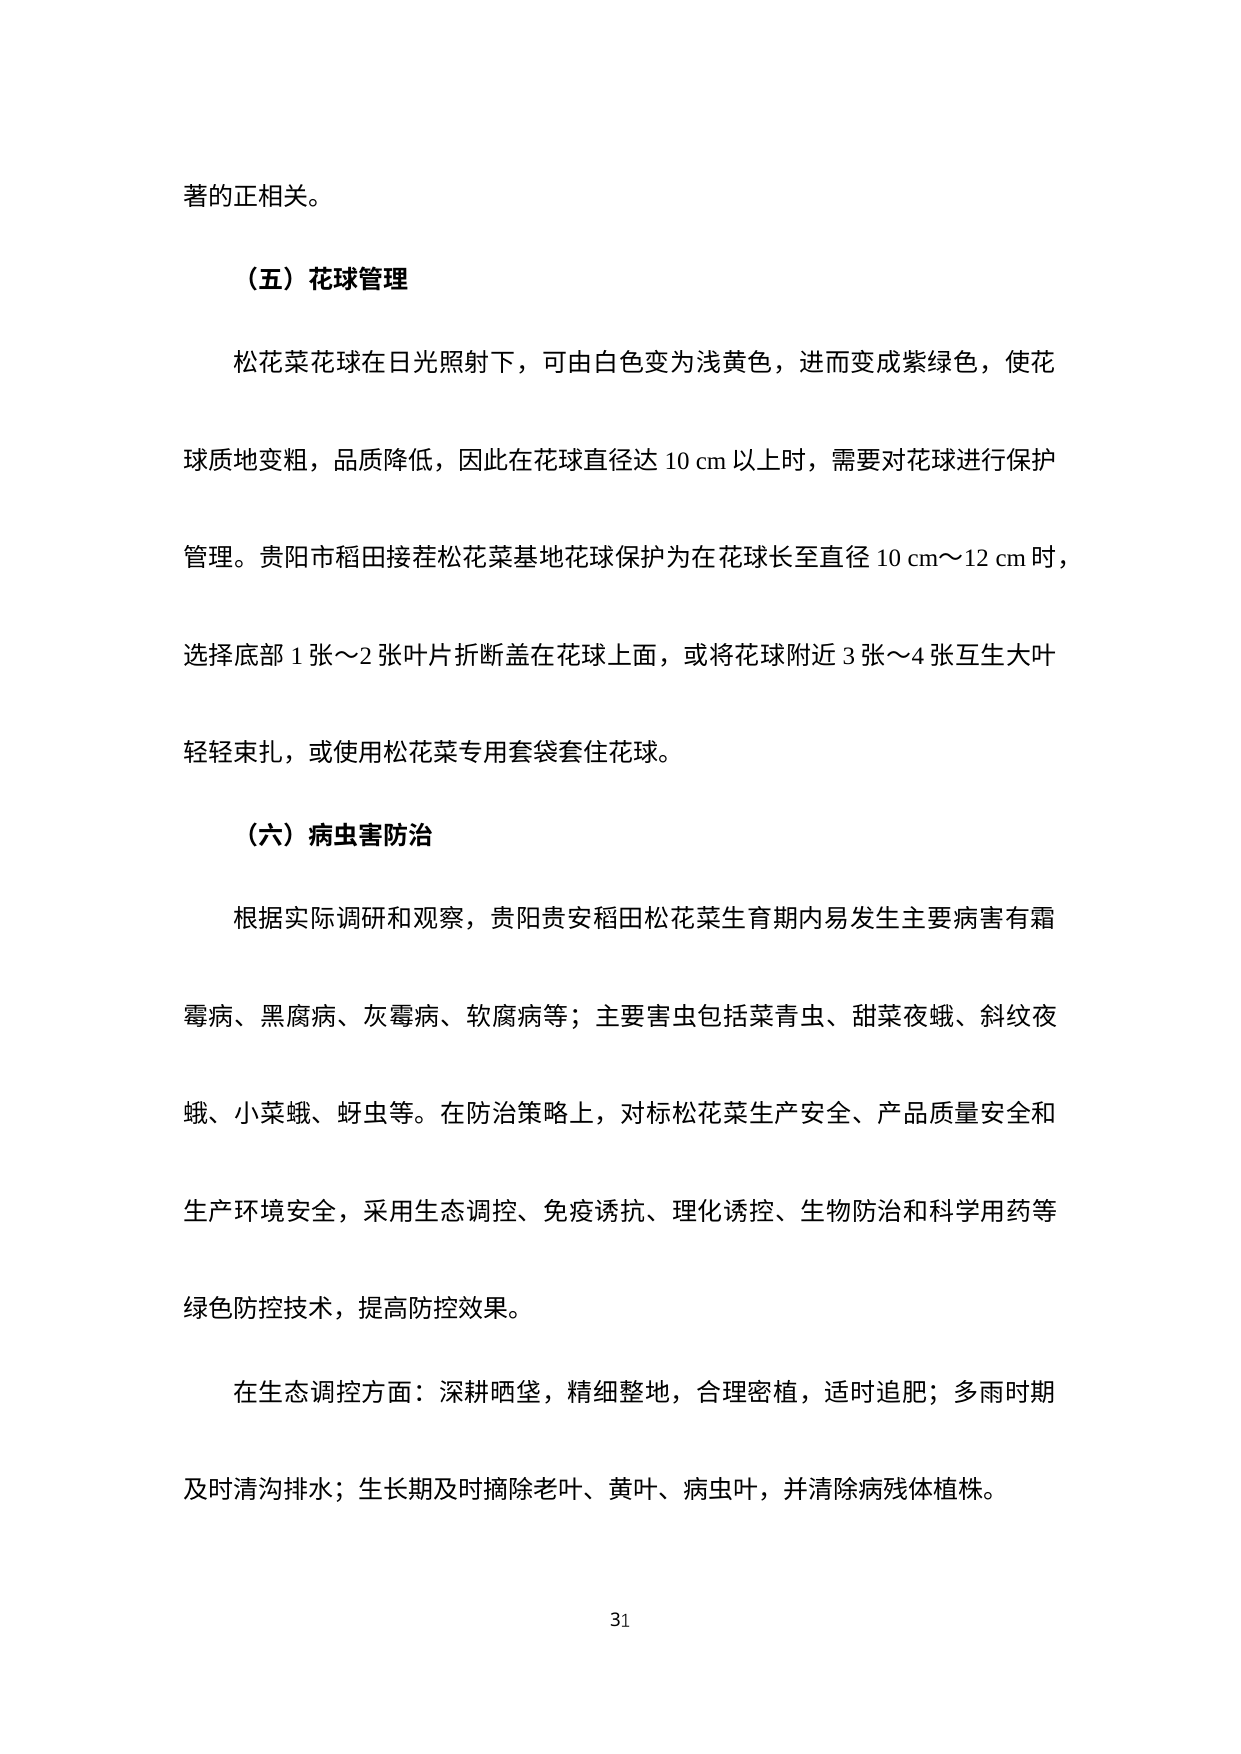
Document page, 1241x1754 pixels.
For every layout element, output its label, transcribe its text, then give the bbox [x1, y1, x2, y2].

text 松花菜花球在日光照射下，可由白色变为浅黄色，进而变成紫绿色，使花球质地变粗，品质降低，因此在花球直径达10 cm以上时，需要对花球进行保护管理。贵阳市稻田接茬松花菜基地花球保护为在花球长至直径10 cm～12 cm时，选择底部1张～2张叶片折断盖在花球上面，或将花球附近3张～4张互生大叶轻轻束扎，或使用松花菜专用套袋套住花球。 [183, 328, 1057, 783]
text 在生态调控方面：深耕晒垡，精细整地，合理密植，适时追肥；多雨时期及时清沟排水；生长期及时摘除老叶、黄叶、病虫叶，并清除病残体植株。 [183, 1358, 1057, 1520]
text （六）病虫害防治 [183, 801, 1057, 866]
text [183, 162, 1057, 227]
text 根据实际调研和观察，贵阳贵安稻田松花菜生育期内易发生主要病害有霜霉病、黑腐病、灰霉病、软腐病等；主要害虫包括菜青虫、甜菜夜蛾、斜纹夜蛾、小菜蛾、蚜虫等。在防治策略上，对标松花菜生产安全、产品质量安全和生产环境安全，采用生态调控、免疫诱抗、理化诱控、生物防治和科学用药等绿色防控技术，提高防控效果。 [183, 884, 1057, 1339]
text （五）花球管理 [183, 245, 1057, 310]
